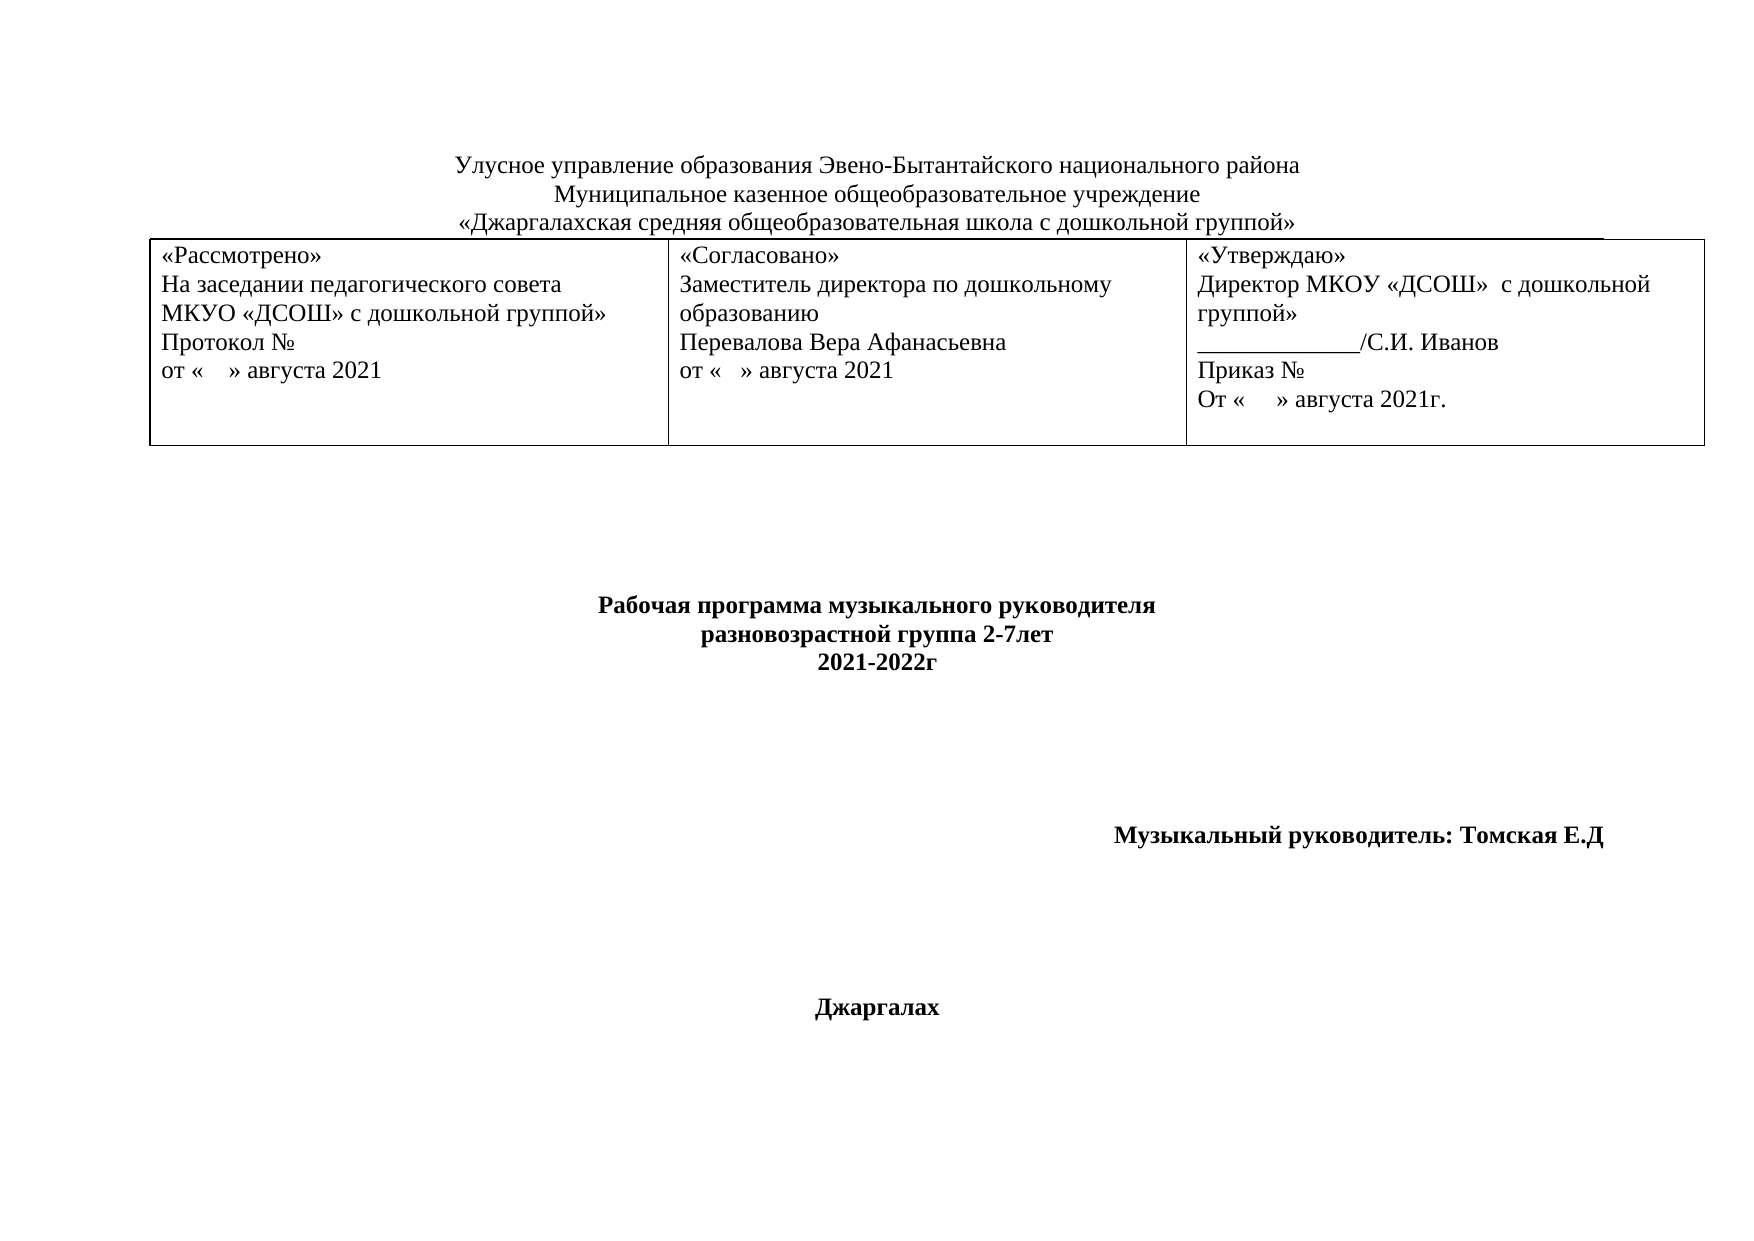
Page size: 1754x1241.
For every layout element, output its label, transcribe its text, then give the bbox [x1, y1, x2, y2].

text Муниципальное казенное общеобразовательное учреждение [150, 179, 1604, 207]
text Музыкальный руководитель: Томская Е.Д [150, 820, 1604, 849]
text Улусное управление образования Эвено-Бытантайского национального района [150, 150, 1604, 179]
table_header «Утверждаю» Директор МКОУ «ДСОШ» с дошкольной группой» _____________/С.И. Иванов Приказ № От « » августа 2021г. [1187, 240, 1704, 445]
text Джаргалах [150, 992, 1604, 1021]
text «Джаргалахская средняя общеобразовательная школа с дошкольной группой» [150, 207, 1604, 238]
text 2021-2022г [150, 647, 1604, 676]
table_header «Рассмотрено» На заседании педагогического совета МКУО «ДСОШ» с дошкольной группой» Протокол № от « » августа 2021 [151, 240, 668, 445]
text разновозрастной группа 2-7лет [150, 619, 1604, 647]
text Рабочая программа музыкального руководителя [150, 590, 1604, 619]
table_header «Согласовано» Заместитель директора по дошкольному образованию Перевалова Вера Афанасьевна от « » августа 2021 [669, 240, 1186, 445]
